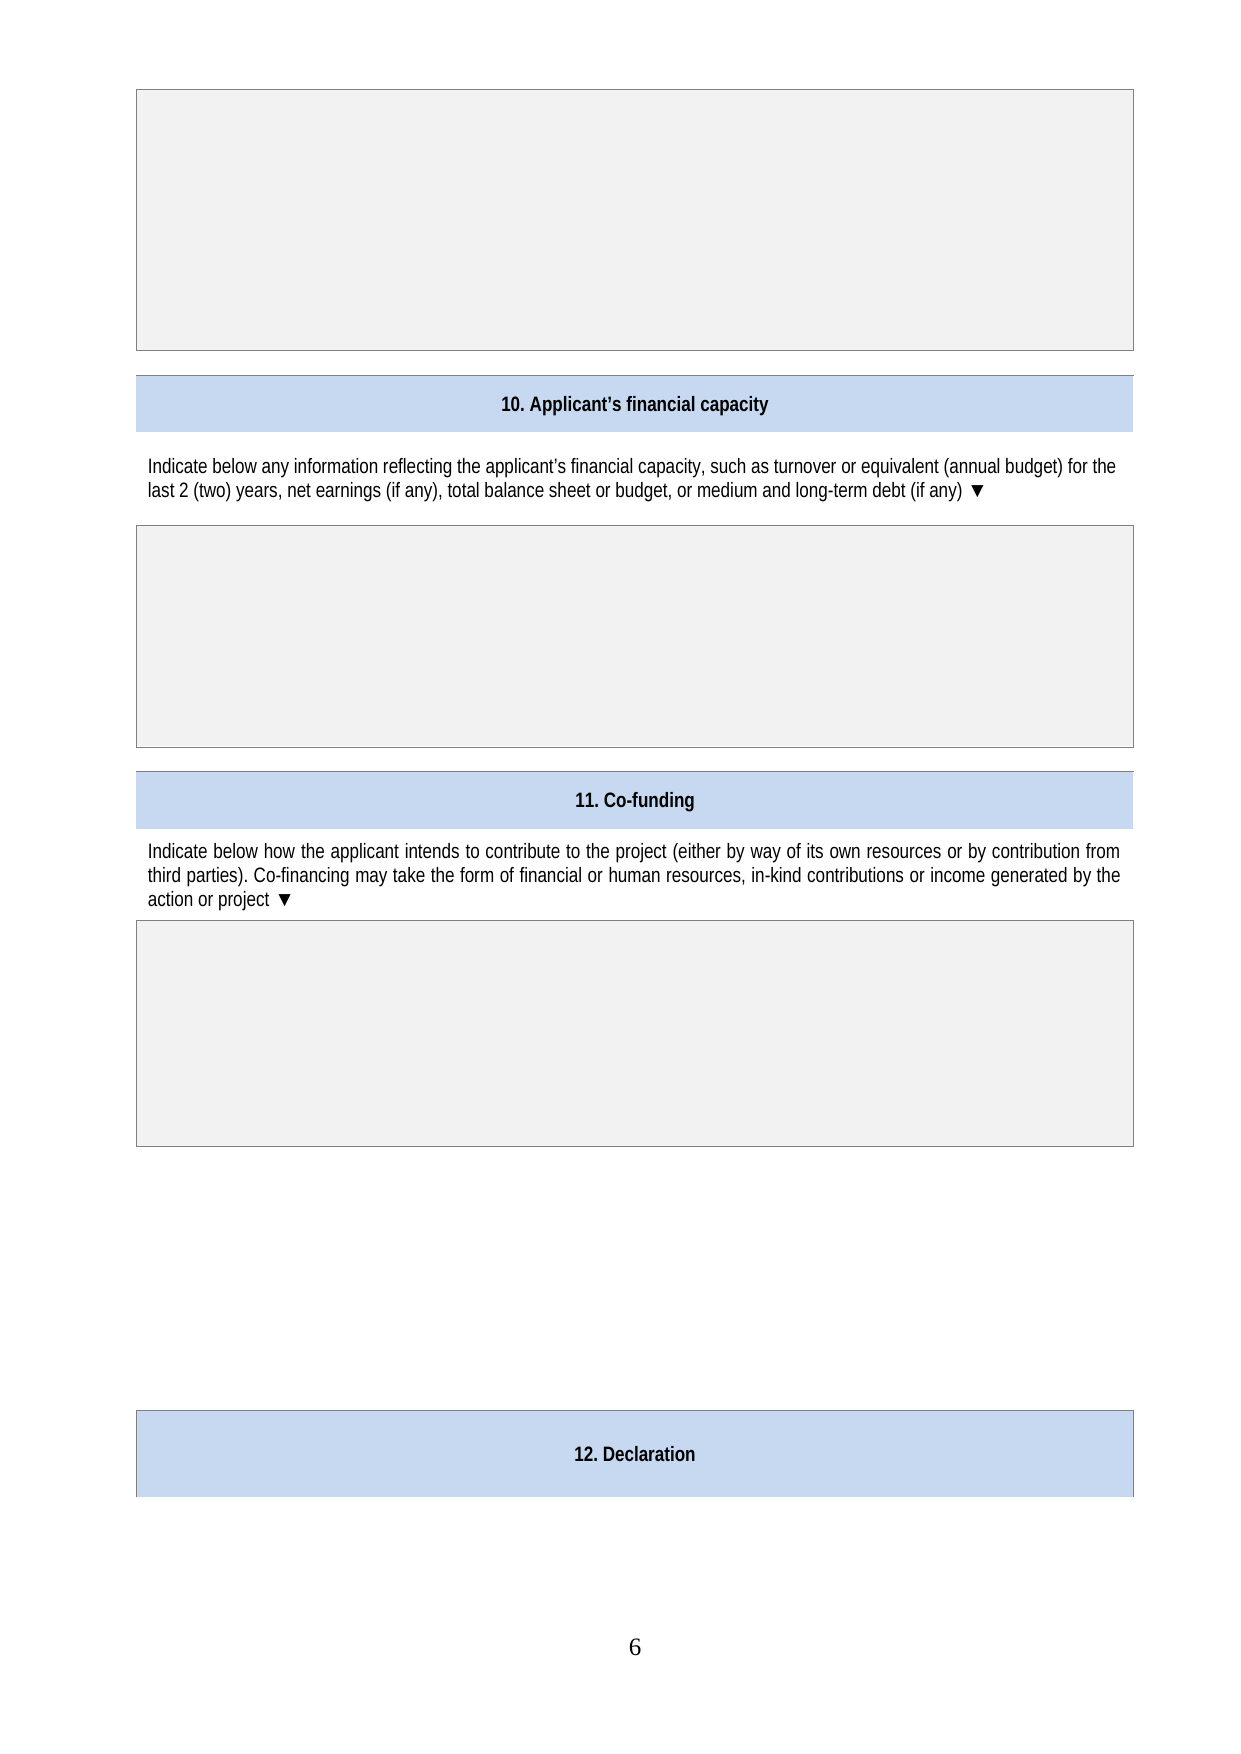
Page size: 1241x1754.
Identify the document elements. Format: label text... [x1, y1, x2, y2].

table_header 11. Co-funding [136, 772, 1133, 829]
table_header 12. Declaration [137, 1411, 1133, 1497]
table_cell Indicate below how the applicant intends to contribute to the project (either by way of its own resources or by contribution from third parties). Co-financing may take the form of financial or human resources, in-kind contributions or income generated by the action or project ▼ [136, 829, 1133, 920]
table_cell [137, 90, 1133, 350]
table_cell [137, 921, 1133, 1146]
table_header 10. Applicant’s financial capacity [136, 376, 1133, 432]
table_cell [137, 526, 1133, 746]
table_cell Indicate below any information reflecting the applicant’s financial capacity, such as turnover or equivalent (annual budget) for the last 2 (two) years, net earnings (if any), total balance sheet or budget, or medium and long-term debt (if any) ▼ [136, 432, 1133, 524]
